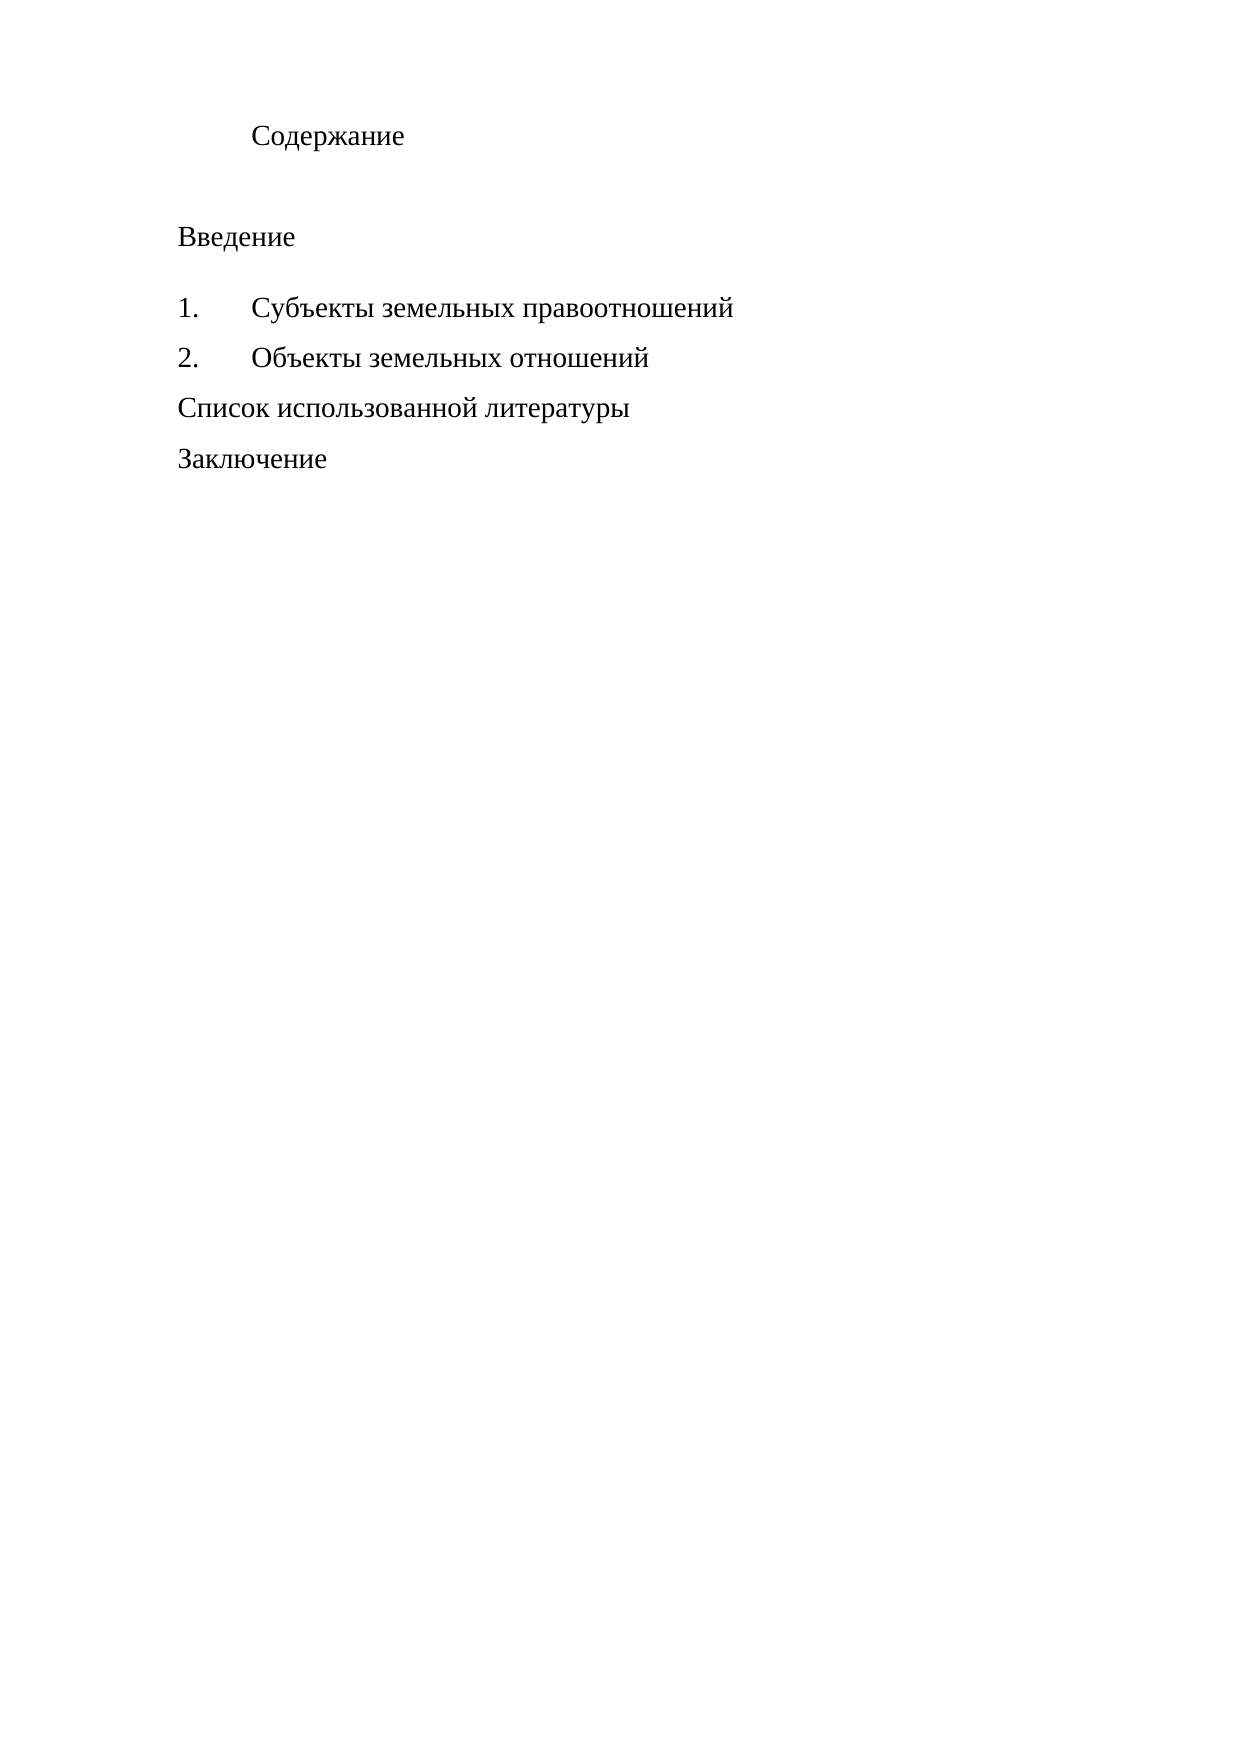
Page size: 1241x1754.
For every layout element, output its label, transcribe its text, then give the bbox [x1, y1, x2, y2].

list Объекты земельных отношений [177, 340, 1152, 374]
text Список использованной литературы [177, 391, 1152, 424]
list Субъекты земельных правоотношений [177, 290, 1152, 323]
text Содержание [177, 118, 1152, 152]
text Введение [177, 219, 1152, 252]
text Заключение [177, 441, 1152, 474]
